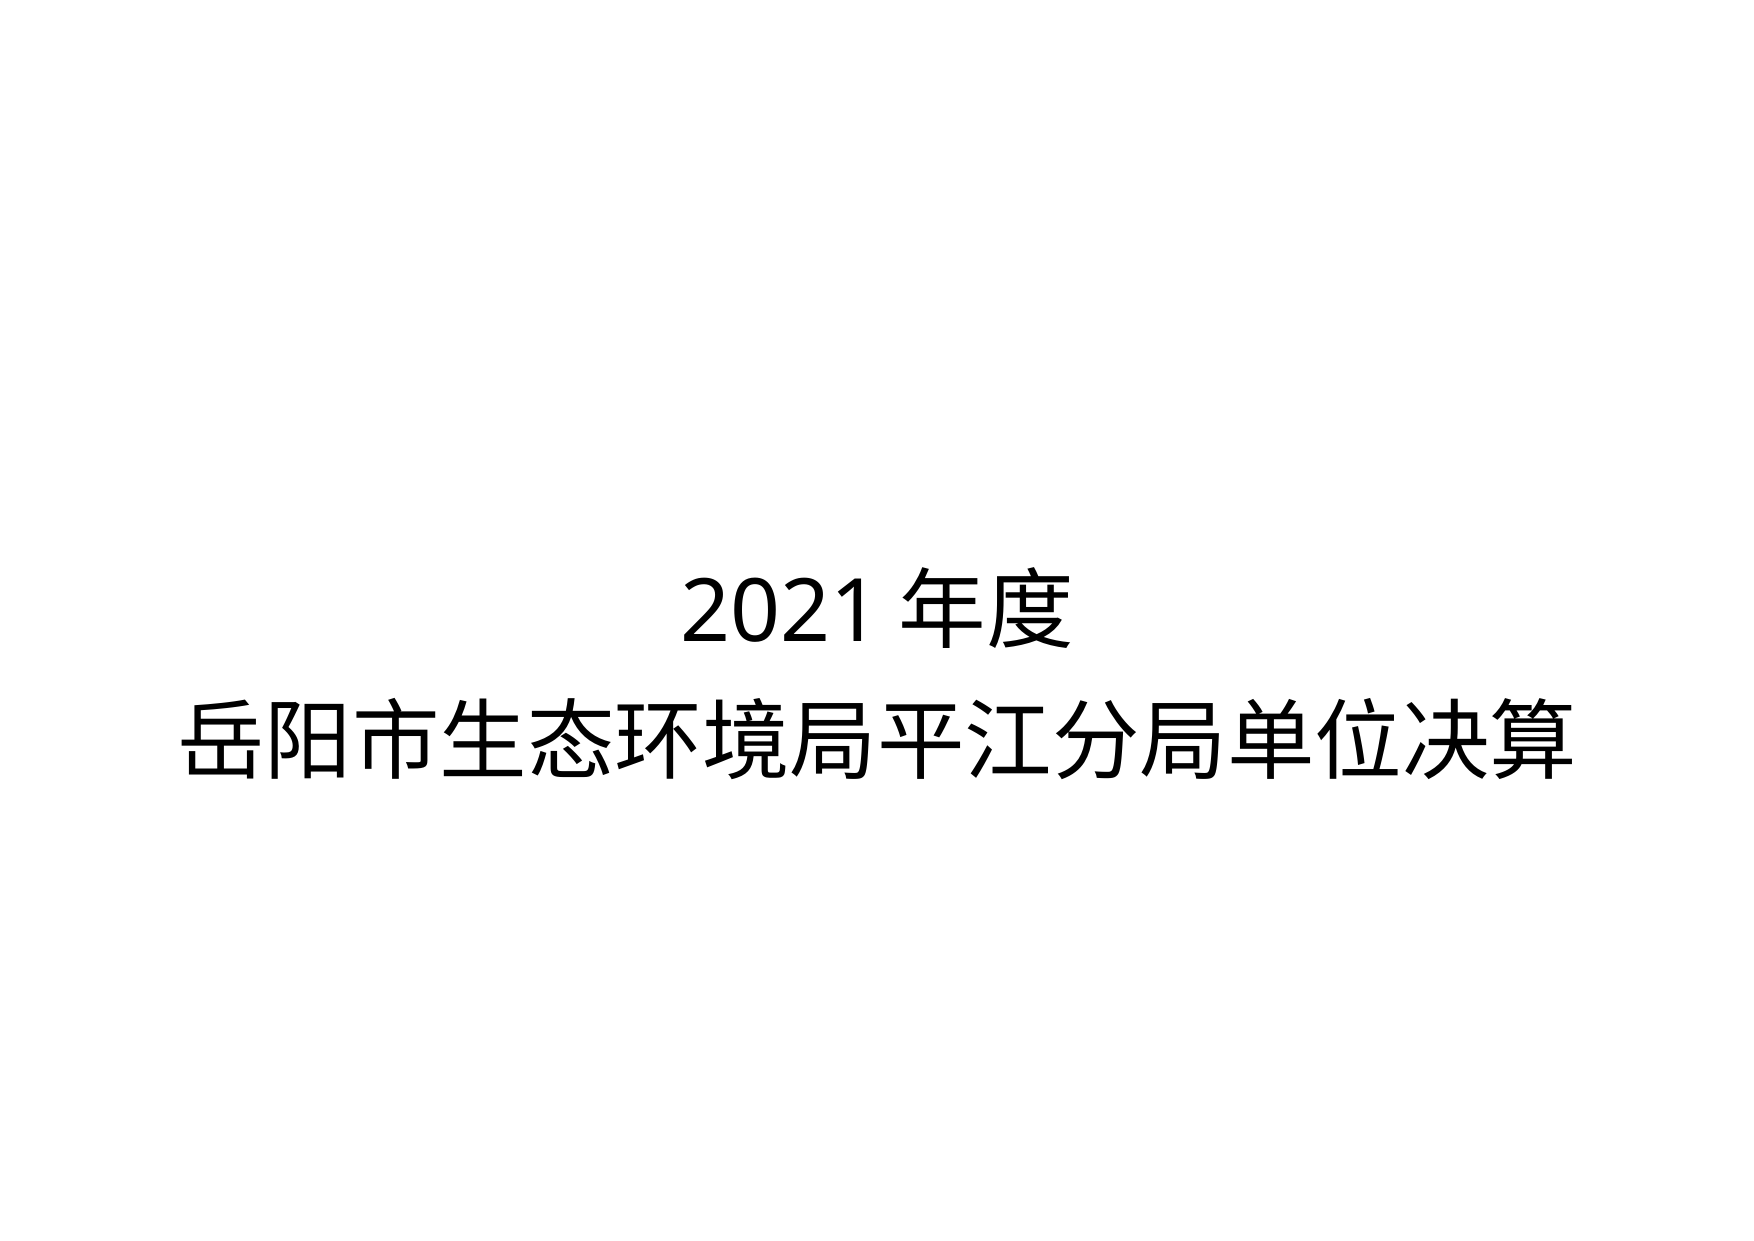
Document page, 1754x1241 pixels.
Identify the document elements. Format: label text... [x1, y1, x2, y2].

text 岳阳市生态环境局平江分局单位决算 [75, 669, 1679, 799]
text 2021年度 [75, 539, 1679, 669]
